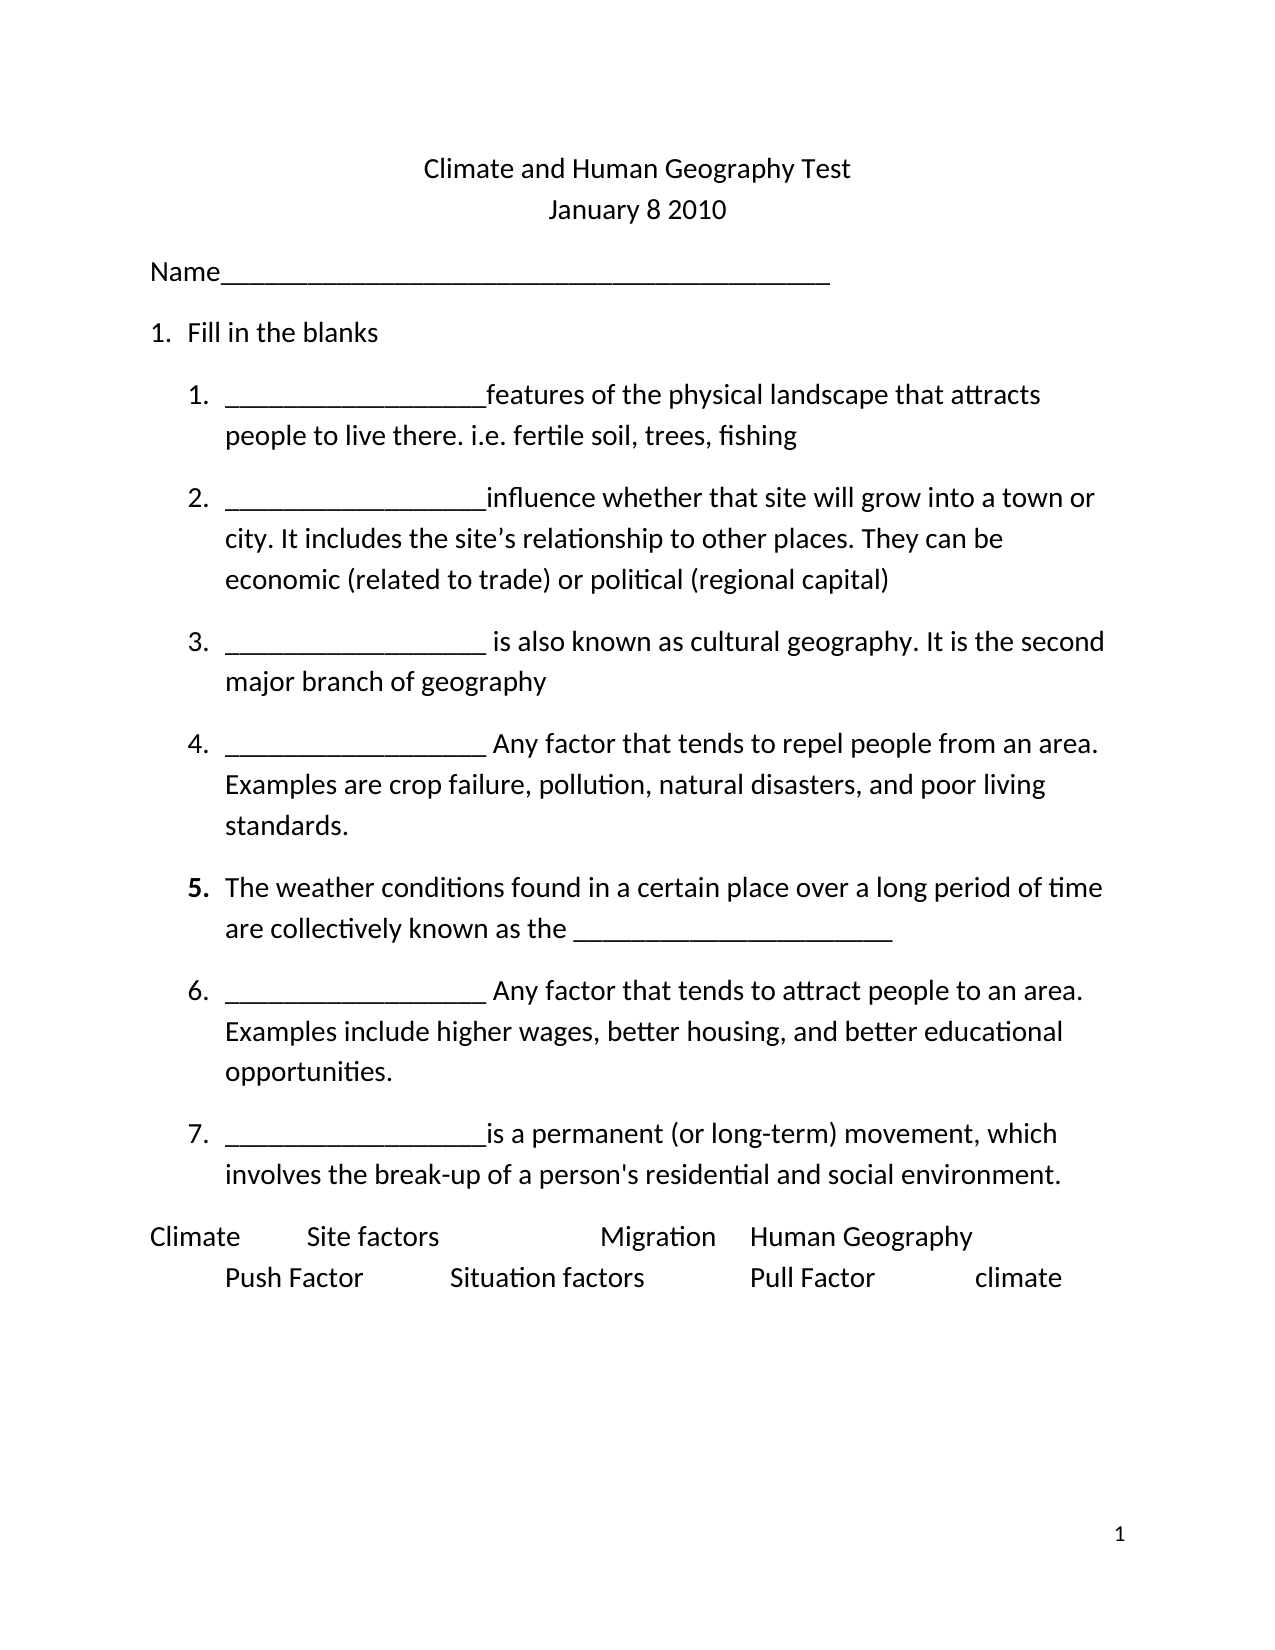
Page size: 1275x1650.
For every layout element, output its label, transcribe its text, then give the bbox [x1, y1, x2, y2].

text Name__________________________________________ [150, 253, 1125, 288]
list __________________is a permanent (or long-term) movement, which involves the break-up of a person's residential and social environment. [187, 1115, 1125, 1192]
text Climate Site factors Migration Human Geography Push Factor Situation factors Pull Factor climate [150, 1218, 1125, 1294]
list __________________ is also known as cultural geography. It is the second major branch of geography [187, 623, 1125, 699]
list __________________features of the physical landscape that attracts people to live there. i.e. fertile soil, trees, fishing [187, 376, 1125, 453]
list __________________influence whether that site will grow into a town or city. It includes the site’s relationship to other places. They can be economic (related to trade) or political (regional capital) [187, 479, 1125, 596]
list The weather conditions found in a certain place over a long period of time are collectively known as the ______________________ [187, 869, 1125, 946]
text Climate and Human Geography Test January 8 2010 [150, 150, 1125, 227]
list Fill in the blanks [150, 314, 1125, 350]
list __________________ Any factor that tends to attract people to an area. Examples include higher wages, better housing, and better educational opportunities. [187, 972, 1125, 1089]
list __________________ Any factor that tends to repel people from an area. Examples are crop failure, pollution, natural disasters, and poor living standards. [187, 725, 1125, 843]
